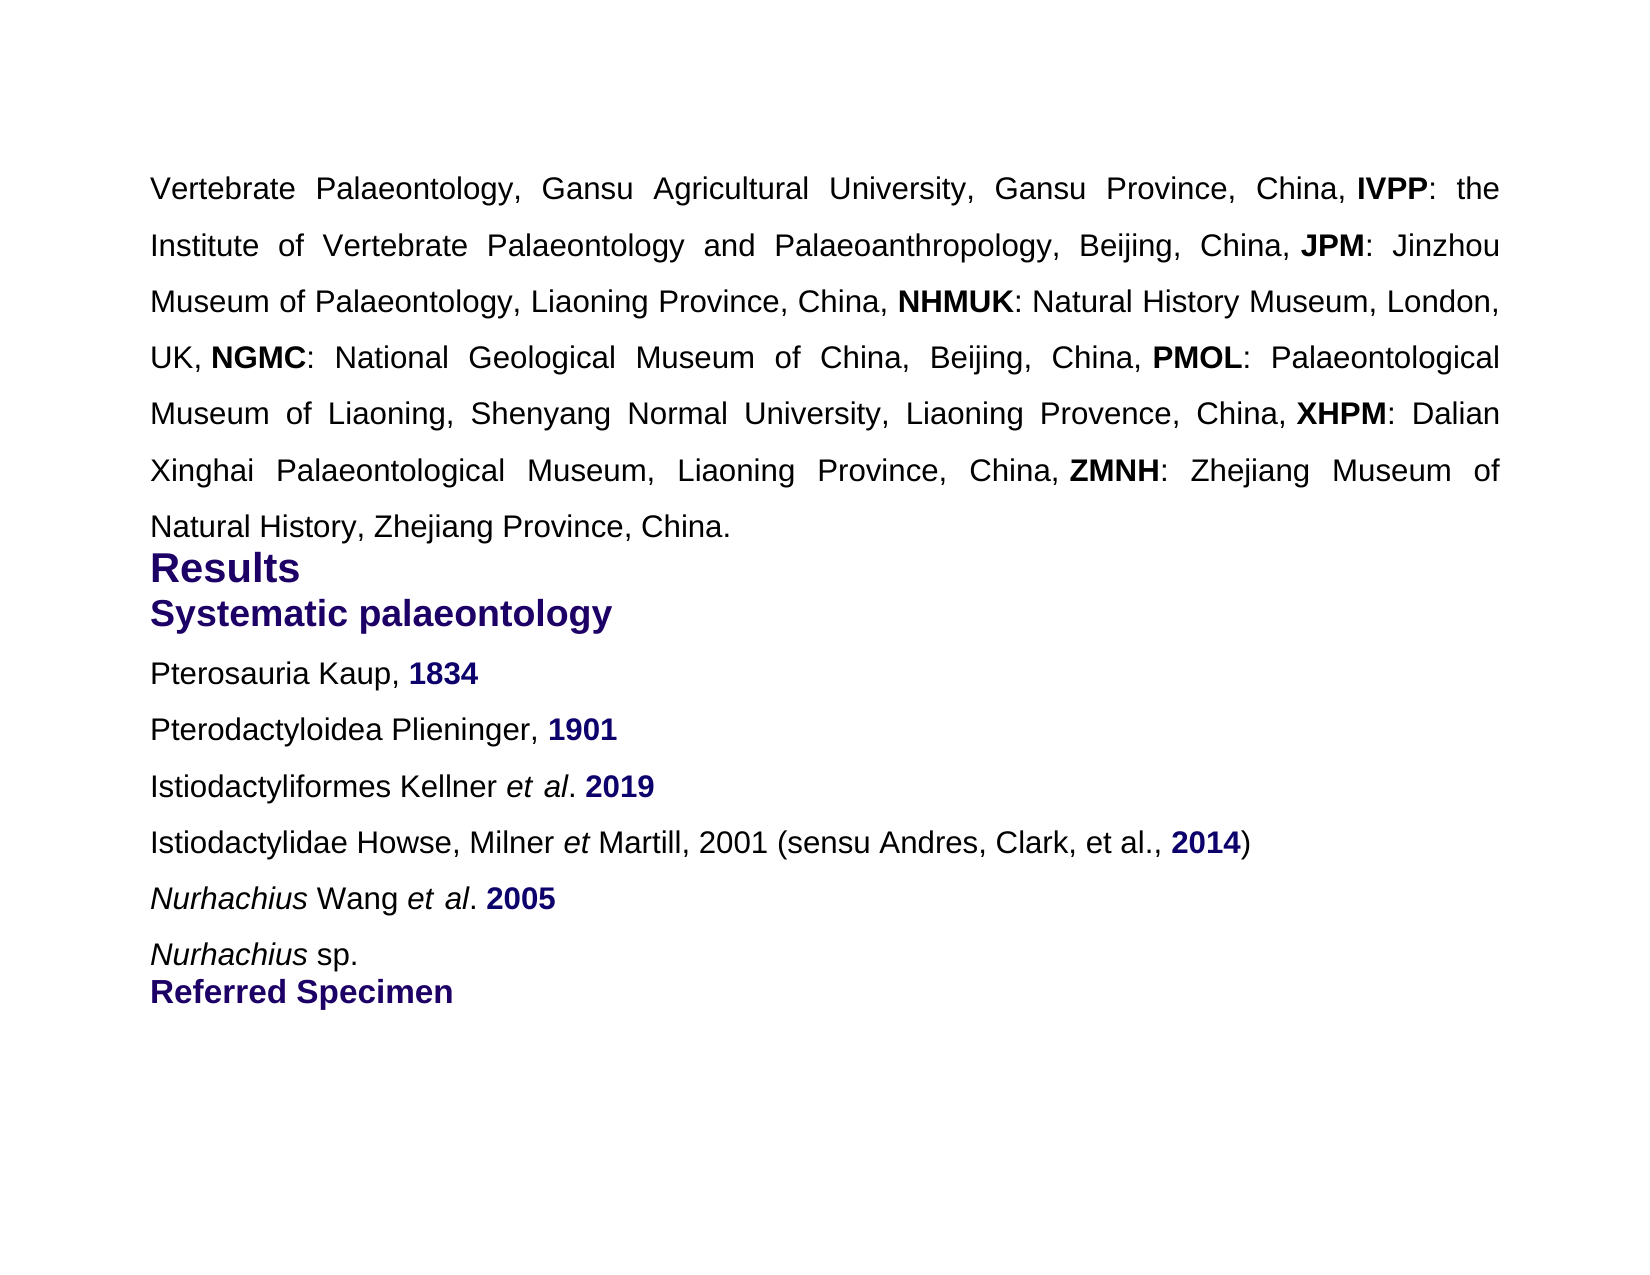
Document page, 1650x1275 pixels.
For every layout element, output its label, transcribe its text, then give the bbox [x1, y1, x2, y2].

text Results [150, 544, 1500, 592]
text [150, 150, 1500, 544]
text Istiodactyliformes Kellner et al. 2019 [150, 747, 1500, 803]
text Pterosauria Kaup, 1834 [150, 635, 1500, 691]
text Systematic palaeontology [150, 592, 1500, 635]
text Nurhachius Wang et al. 2005 [150, 860, 1500, 916]
text Nurhachius sp. [150, 916, 1500, 972]
text Pterodactyloidea Plieninger, 1901 [150, 691, 1500, 747]
text Istiodactylidae Howse, Milner et Martill, 2001 (sensu Andres, Clark, et al., 2014) [150, 803, 1500, 860]
text Referred Specimen [150, 972, 1500, 1011]
